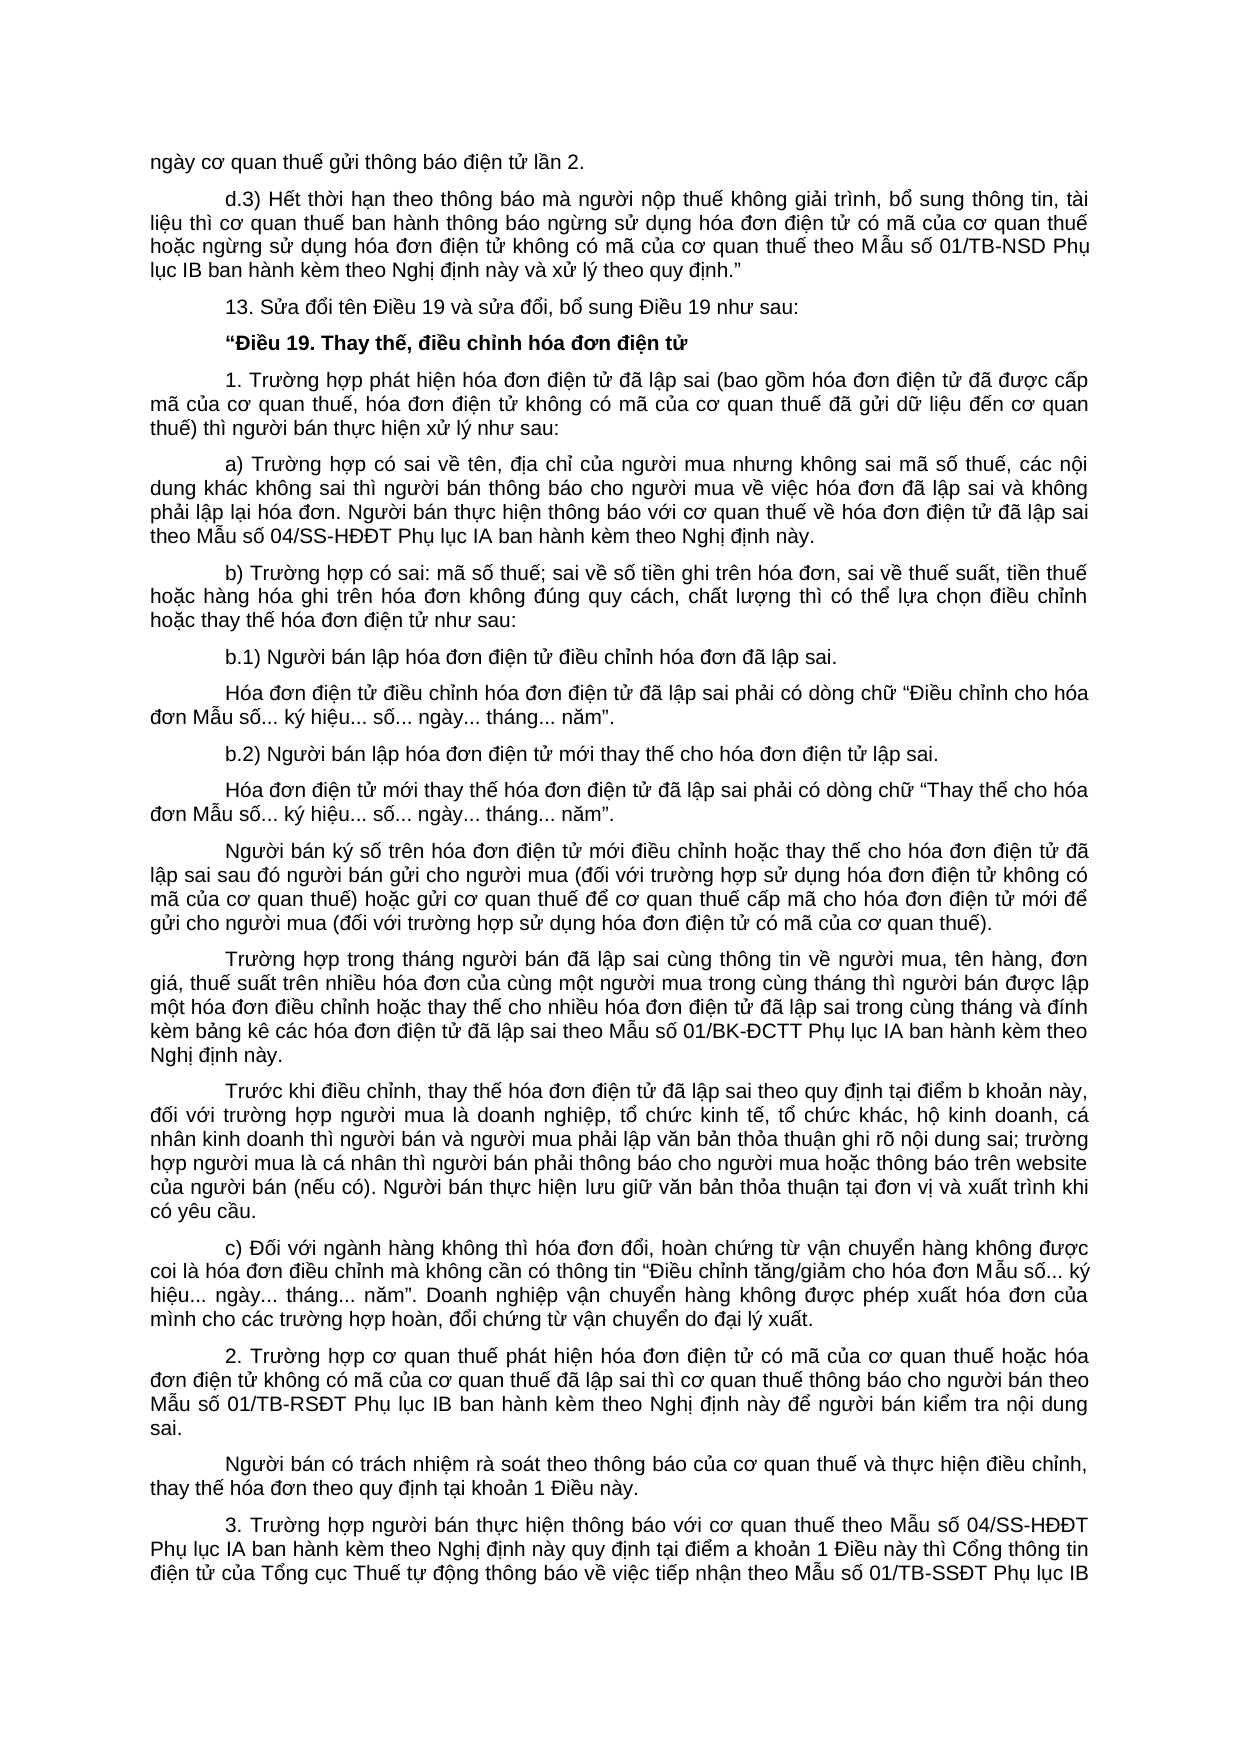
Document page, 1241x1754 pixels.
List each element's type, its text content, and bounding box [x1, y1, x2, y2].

text Hóa đơn điện tử mới thay thế hóa đơn điện tử đã lập sai phải có dòng chữ “Thay thế cho hóa đơn Mẫu số... ký hiệu... số... ngày... tháng... năm”. [150, 778, 1090, 826]
text Trường hợp trong tháng người bán đã lập sai cùng thông tin về người mua, tên hàng, đơn giá, thuế suất trên nhiều hóa đơn của cùng một người mua trong cùng tháng thì người bán được lập một hóa đơn điều chỉnh hoặc thay thế cho nhiều hóa đơn điện tử đã lập sai trong cùng tháng và đính kèm bảng kê các hóa đơn điện tử đã lập sai theo Mẫu số 01/BK-ĐCTT Phụ lục IA ban hành kèm theo Nghị định này. [150, 947, 1090, 1067]
text 1. Trường hợp phát hiện hóa đơn điện tử đã lập sai (bao gồm hóa đơn điện tử đã được cấp mã của cơ quan thuế, hóa đơn điện tử không có mã của cơ quan thuế đã gửi dữ liệu đến cơ quan thuế) thì người bán thực hiện xử lý như sau: [150, 368, 1090, 439]
text Người bán ký số trên hóa đơn điện tử mới điều chỉnh hoặc thay thế cho hóa đơn điện tử đã lập sai sau đó người bán gửi cho người mua (đối với trường hợp sử dụng hóa đơn điện tử không có mã của cơ quan thuế) hoặc gửi cơ quan thuế để cơ quan thuế cấp mã cho hóa đơn điện tử mới để gửi cho người mua (đối với trường hợp sử dụng hóa đơn điện tử có mã của cơ quan thuế). [150, 838, 1090, 934]
text b.1) Người bán lập hóa đơn điện tử điều chỉnh hóa đơn đã lập sai. [150, 645, 1090, 669]
text Trước khi điều chỉnh, thay thế hóa đơn điện tử đã lập sai theo quy định tại điểm b khoản này, đối với trường hợp người mua là doanh nghiệp, tổ chức kinh tế, tổ chức khác, hộ kinh doanh, cá nhân kinh doanh thì người bán và người mua phải lập văn bản thỏa thuận ghi rõ nội dung sai; trường hợp người mua là cá nhân thì người bán phải thông báo cho người mua hoặc thông báo trên website của người bán (nếu có). Người bán thực hiện lưu giữ văn bản thỏa thuận tại đơn vị và xuất trình khi có yêu cầu. [150, 1079, 1090, 1223]
text Hóa đơn điện tử điều chỉnh hóa đơn điện tử đã lập sai phải có dòng chữ “Điều chỉnh cho hóa đơn Mẫu số... ký hiệu... số... ngày... tháng... năm”. [150, 681, 1090, 729]
text c) Đối với ngành hàng không thì hóa đơn đổi, hoàn chứng từ vận chuyển hàng không được coi là hóa đơn điều chỉnh mà không cần có thông tin “Điều chỉnh tăng/giảm cho hóa đơn Mẫu số... ký hiệu... ngày... tháng... năm”. Doanh nghiệp vận chuyển hàng không được phép xuất hóa đơn của mình cho các trường hợp hoàn, đổi chứng từ vận chuyển do đại lý xuất. [150, 1235, 1090, 1331]
text Người bán có trách nhiệm rà soát theo thông báo của cơ quan thuế và thực hiện điều chỉnh, thay thế hóa đơn theo quy định tại khoản 1 Điều này. [150, 1452, 1090, 1500]
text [150, 150, 1090, 174]
text 2. Trường hợp cơ quan thuế phát hiện hóa đơn điện tử có mã của cơ quan thuế hoặc hóa đơn điện tử không có mã của cơ quan thuế đã lập sai thì cơ quan thuế thông báo cho người bán theo Mẫu số 01/TB-RSĐT Phụ lục IB ban hành kèm theo Nghị định này để người bán kiểm tra nội dung sai. [150, 1344, 1090, 1439]
text 13. Sửa đổi tên Điều 19 và sửa đổi, bổ sung Điều 19 như sau: [150, 295, 1090, 319]
text a) Trường hợp có sai về tên, địa chỉ của người mua nhưng không sai mã số thuế, các nội dung khác không sai thì người bán thông báo cho người mua về việc hóa đơn đã lập sai và không phải lập lại hóa đơn. Người bán thực hiện thông báo với cơ quan thuế về hóa đơn điện tử đã lập sai theo Mẫu số 04/SS-HĐĐT Phụ lục IA ban hành kèm theo Nghị định này. [150, 452, 1090, 548]
text b) Trường hợp có sai: mã số thuế; sai về số tiền ghi trên hóa đơn, sai về thuế suất, tiền thuế hoặc hàng hóa ghi trên hóa đơn không đúng quy cách, chất lượng thì có thể lựa chọn điều chỉnh hoặc thay thế hóa đơn điện tử như sau: [150, 560, 1090, 632]
text b.2) Người bán lập hóa đơn điện tử mới thay thế cho hóa đơn điện tử lập sai. [150, 742, 1090, 766]
text “Điều 19. Thay thế, điều chỉnh hóa đơn điện tử [150, 331, 1090, 355]
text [150, 1512, 1090, 1584]
text d.3) Hết thời hạn theo thông báo mà người nộp thuế không giải trình, bổ sung thông tin, tài liệu thì cơ quan thuế ban hành thông báo ngừng sử dụng hóa đơn điện tử có mã của cơ quan thuế hoặc ngừng sử dụng hóa đơn điện tử không có mã của cơ quan thuế theo Mẫu số 01/TB-NSD Phụ lục IB ban hành kèm theo Nghị định này và xử lý theo quy định.” [150, 186, 1090, 282]
